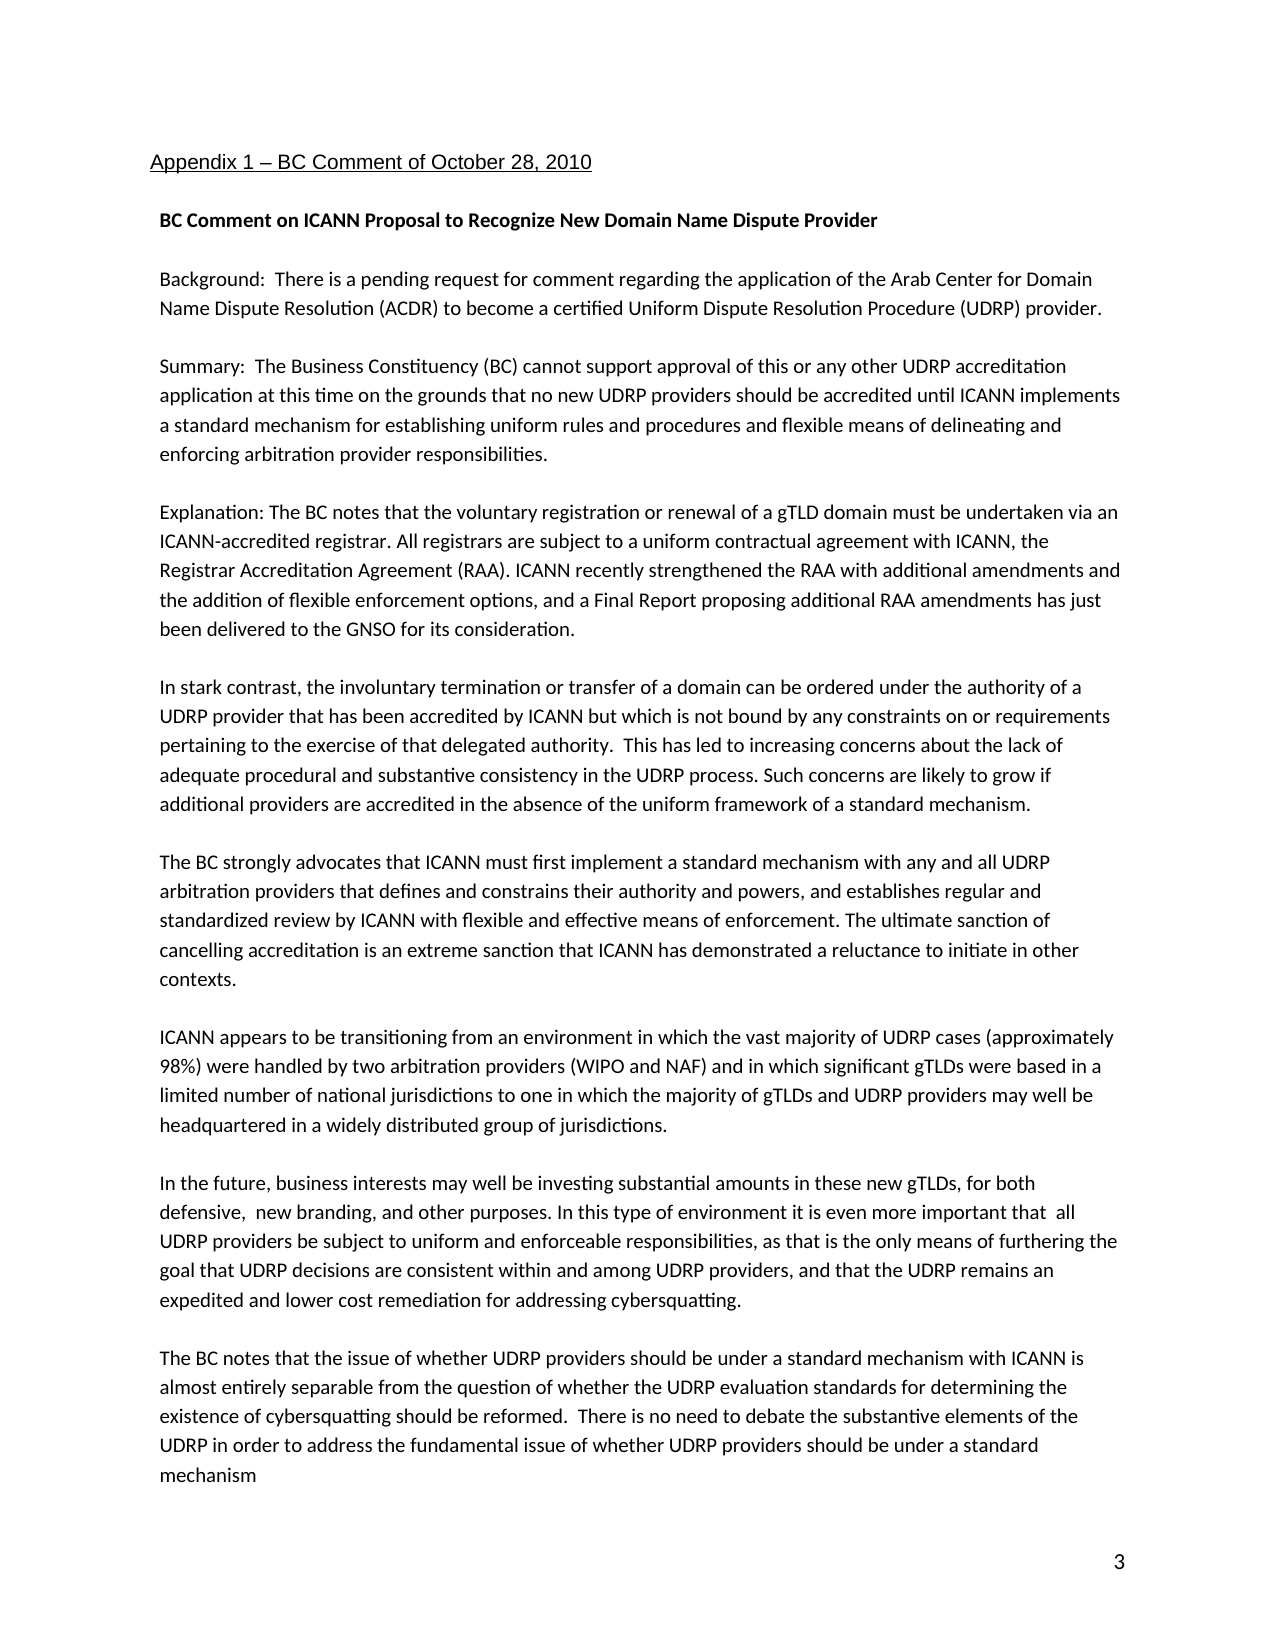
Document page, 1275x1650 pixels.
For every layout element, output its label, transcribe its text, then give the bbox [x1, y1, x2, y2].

text Appendix 1 – BC Comment of October 28, 2010 [150, 150, 1125, 174]
text Background: There is a pending request for comment regarding the application of the Arab Center for Domain Name Dispute Resolution (ACDR) to become a certified Uniform Dispute Resolution Procedure (UDRP) provider. [159, 266, 1125, 321]
text Explanation: The BC notes that the voluntary registration or renewal of a gTLD domain must be undertaken via an ICANN-accredited registrar. All registrars are subject to a uniform contractual agreement with ICANN, the Registrar Accreditation Agreement (RAA). ICANN recently strengthened the RAA with additional amendments and the addition of flexible enforcement options, and a Final Report proposing additional RAA amendments has just been delivered to the GNSO for its consideration. [159, 499, 1125, 641]
text ICANN appears to be transitioning from an environment in which the vast majority of UDRP cases (approximately 98%) were handled by two arbitration providers (WIPO and NAF) and in which significant gTLDs were based in a limited number of national jurisdictions to one in which the majority of gTLDs and UDRP providers may well be headquartered in a widely distributed group of jurisdictions. [159, 1024, 1125, 1137]
text In stark contrast, the involuntary termination or transfer of a domain can be ordered under the authority of a UDRP provider that has been accredited by ICANN but which is not bound by any constraints on or requirements pertaining to the exercise of that delegated authority. This has led to increasing concerns about the lack of adequate procedural and substantive consistency in the UDRP process. Such concerns are likely to grow if additional providers are accredited in the absence of the uniform framework of a standard mechanism. [159, 674, 1125, 816]
text Summary: The Business Constituency (BC) cannot support approval of this or any other UDRP accreditation application at this time on the grounds that no new UDRP providers should be accredited until ICANN implements a standard mechanism for establishing uniform rules and procedures and flexible means of delineating and enforcing arbitration provider responsibilities. [159, 353, 1125, 466]
text The BC strongly advocates that ICANN must first implement a standard mechanism with any and all UDRP arbitration providers that defines and constrains their authority and powers, and establishes regular and [159, 849, 1125, 904]
text In the future, business interests may well be investing substantial amounts in these new gTLDs, for both defensive, new branding, and other purposes. In this type of environment it is even more important that all UDRP providers be subject to uniform and enforceable responsibilities, as that is the only means of furthering the goal that UDRP decisions are consistent within and among UDRP providers, and that the UDRP remains an expedited and lower cost remediation for addressing cybersquatting. [159, 1170, 1125, 1312]
text The BC notes that the issue of whether UDRP providers should be under a standard mechanism with ICANN is almost entirely separable from the question of whether the UDRP evaluation standards for determining the existence of cybersquatting should be reformed. There is no need to debate the substantive elements of the UDRP in order to address the fundamental issue of whether UDRP providers should be under a standard mechanism [159, 1345, 1125, 1487]
text BC Comment on ICANN Proposal to Recognize New Domain Name Dispute Provider [159, 208, 1125, 233]
text standardized review by ICANN with flexible and effective means of enforcement. The ultimate sanction of cancelling accreditation is an extreme sanction that ICANN has demonstrated a reluctance to initiate in other contexts. [159, 908, 1125, 991]
